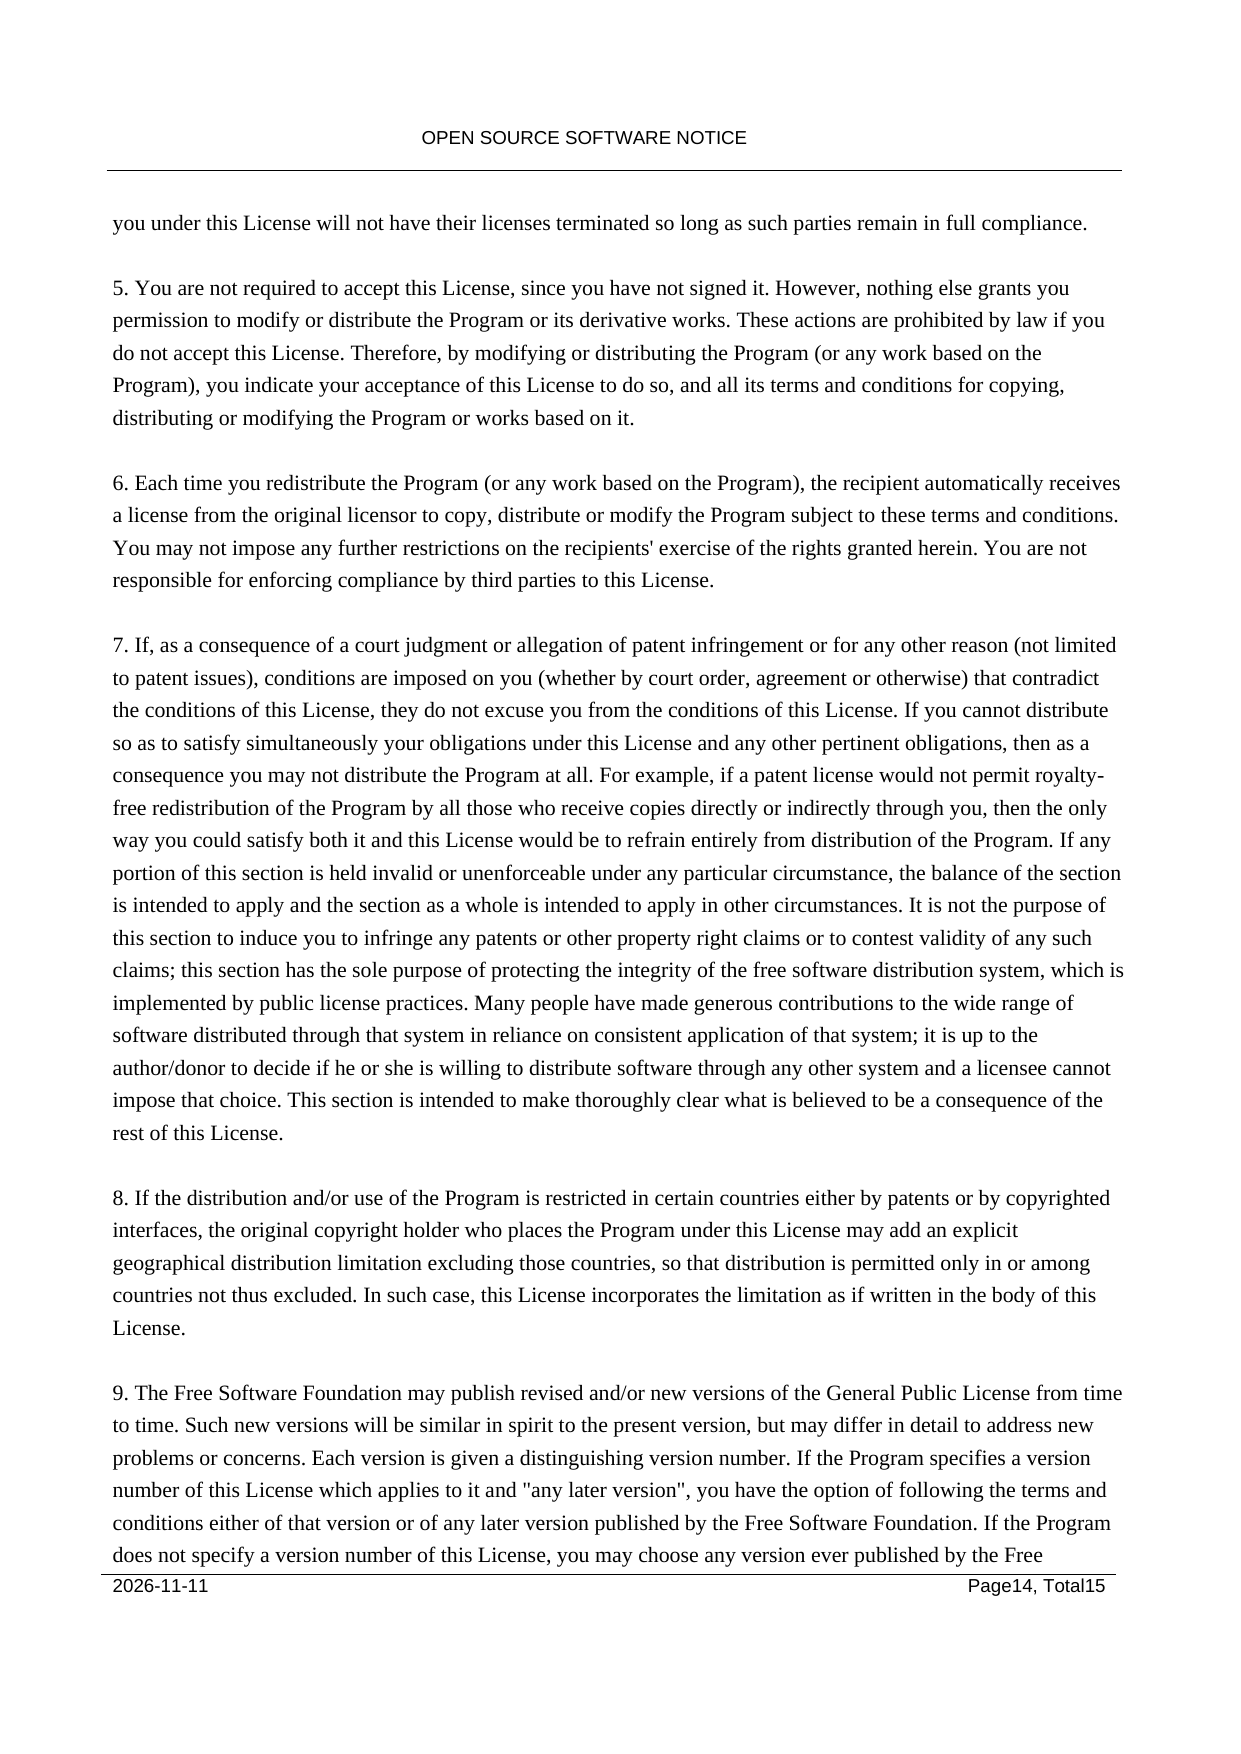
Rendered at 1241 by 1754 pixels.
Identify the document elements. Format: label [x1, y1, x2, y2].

text [112, 206, 1128, 1571]
